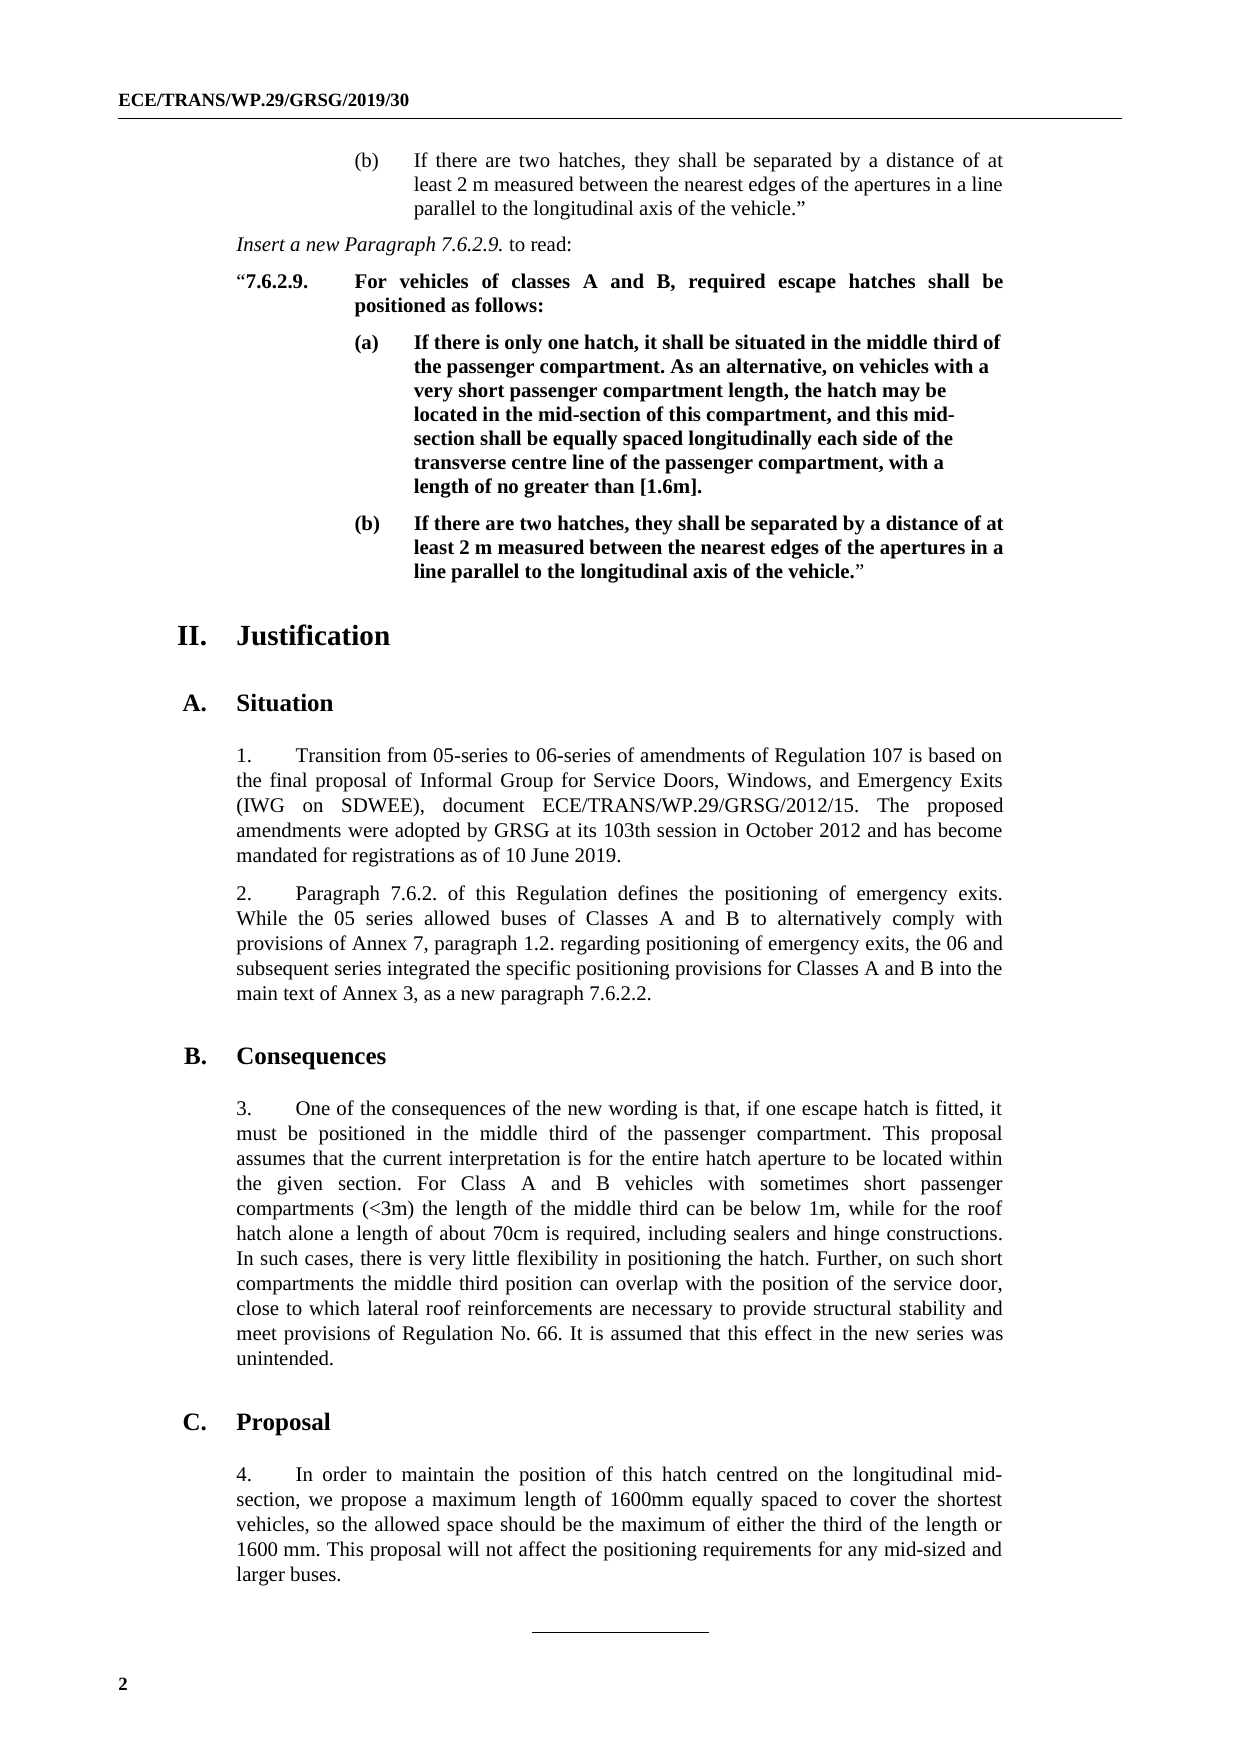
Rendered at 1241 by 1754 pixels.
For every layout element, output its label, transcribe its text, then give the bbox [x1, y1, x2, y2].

text (b) If there are two hatches, they shall be separated by a distance of at least 2 m measured between the nearest edges of the apertures in a line parallel to the longitudinal axis of the vehicle.” [354, 148, 1004, 220]
text C. Proposal [118, 1408, 1004, 1436]
text 3. One of the consequences of the new wording is that, if one escape hatch is fitted, it must be positioned in the middle third of the passenger compartment. This proposal assumes that the current interpretation is for the entire hatch aperture to be located within the given section. For Class A and B vehicles with sometimes short passenger compartments (<3m) the length of the middle third can be below 1m, while for the roof hatch alone a length of about 70cm is required, including sealers and hinge constructions. In such cases, there is very little flexibility in positioning the hatch. Further, on such short compartments the middle third position can overlap with the position of the service door, close to which lateral roof reinforcements are necessary to provide structural stability and meet provisions of Regulation No. 66. It is assumed that this effect in the new series was unintended. [236, 1095, 1004, 1370]
text “7.6.2.9. For vehicles of classes A and B, required escape hatches shall be positioned as follows: [236, 269, 1004, 317]
text A. Situation [118, 689, 1004, 717]
text (b) If there are two hatches, they shall be separated by a distance of at least 2 m measured between the nearest edges of the apertures in a line parallel to the longitudinal axis of the vehicle.” [354, 511, 1004, 583]
text 4. In order to maintain the position of this hatch centred on the longitudinal mid-section, we propose a maximum length of 1600mm equally spaced to cover the shortest vehicles, so the allowed space should be the maximum of either the third of the length or 1600 mm. This proposal will not affect the positioning requirements for any mid-sized and larger buses. [236, 1461, 1004, 1586]
text II. Justification [118, 620, 1004, 651]
text B. Consequences [118, 1042, 1004, 1070]
text 2. Paragraph 7.6.2. of this Regulation defines the positioning of emergency exits. While the 05 series allowed buses of Classes A and B to alternatively comply with provisions of Annex 7, paragraph 1.2. regarding positioning of emergency exits, the 06 and subsequent series integrated the specific positioning provisions for Classes A and B into the main text of Annex 3, as a new paragraph 7.6.2.2. [236, 879, 1004, 1004]
text 1. Transition from 05-series to 06-series of amendments of Regulation 107 is based on the final proposal of Informal Group for Service Doors, Windows, and Emergency Exits (IWG on SDWEE), document ECE/TRANS/WP.29/GRSG/2012/15. The proposed amendments were adopted by GRSG at its 103th session in October 2012 and has become mandated for registrations as of 10 June 2019. [236, 742, 1004, 867]
text (a) If there is only one hatch, it shall be situated in the middle third of the passenger compartment. As an alternative, on vehicles with a very short passenger compartment length, the hatch may be located in the mid-section of this compartment, and this mid-section shall be equally spaced longitudinally each side of the transverse centre line of the passenger compartment, with a length of no greater than [1.6m]. [354, 329, 1004, 498]
text Insert a new Paragraph 7.6.2.9. to read: [236, 232, 1004, 256]
